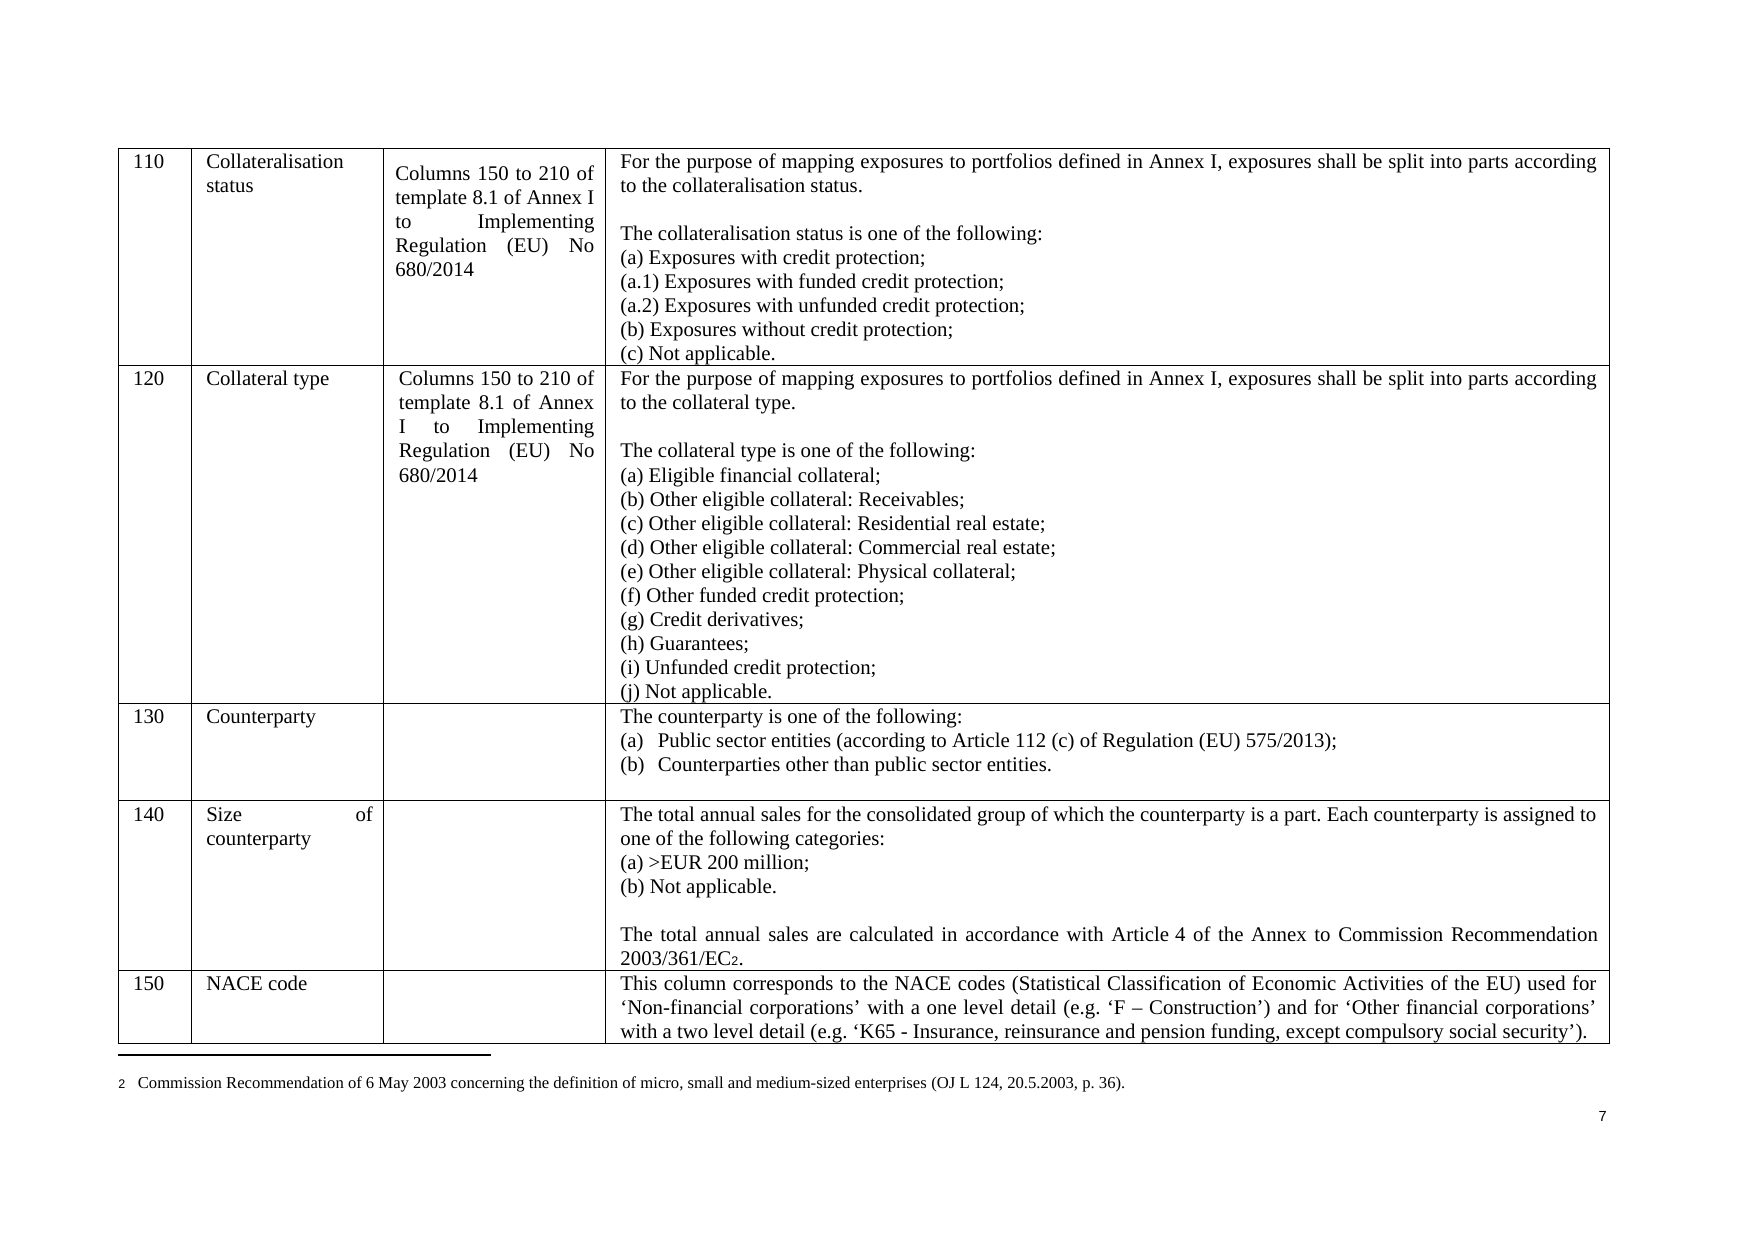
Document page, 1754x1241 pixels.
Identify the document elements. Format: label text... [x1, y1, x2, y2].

table_cell Collateral type [192, 366, 383, 703]
table_cell NACE code [192, 971, 383, 1043]
table_cell [384, 704, 605, 800]
table_cell [384, 971, 605, 1043]
table_cell [384, 801, 605, 970]
table_cell Collateralisation status [192, 149, 383, 365]
table_cell Size of counterparty [192, 801, 383, 970]
table_cell 140 [119, 801, 191, 970]
table_cell Columns 150 to 210 of template 8.1 of Annex I to Implementing Regulation (EU) No 680/2014 [384, 149, 605, 365]
table_cell 130 [119, 704, 191, 800]
table_cell For the purpose of mapping exposures to portfolios defined in Annex I, exposures shall be split into parts according to the collateral type. The collateral type is one of the following: (a) Eligible financial collateral; (b) Other eligible collateral: Receivables; (c) Other eligible collateral: Residential real estate; (d) Other eligible collateral: Commercial real estate; (e) Other eligible collateral: Physical collateral; (f) Other funded credit protection; (g) Credit derivatives; (h) Guarantees; (i) Unfunded credit protection; (j) Not applicable. [606, 366, 1609, 703]
table_cell 110 [119, 149, 191, 365]
table_cell 150 [119, 971, 191, 1043]
table_cell The total annual sales for the consolidated group of which the counterparty is a part. Each counterparty is assigned to one of the following categories: (a) >EUR 200 million; (b) Not applicable. The total annual sales are calculated in accordance with Article 4 of the Annex to Commission Recommendation 2003/361/EC. [606, 801, 1609, 970]
table_cell This column corresponds to the NACE codes (Statistical Classification of Economic Activities of the EU) used for ‘Non-financial corporations’ with a one level detail (e.g. ‘F – Construction’) and for ‘Other financial corporations’ with a two level detail (e.g. ‘K65 - Insurance, reinsurance and pension funding, except compulsory social security’). [606, 971, 1609, 1043]
table_cell For the purpose of mapping exposures to portfolios defined in Annex I, exposures shall be split into parts according to the collateralisation status. The collateralisation status is one of the following: (a) Exposures with credit protection; (a.1) Exposures with funded credit protection; (a.2) Exposures with unfunded credit protection; (b) Exposures without credit protection; (c) Not applicable. [606, 149, 1609, 365]
table_cell 120 [119, 366, 191, 703]
table_cell Counterparty [192, 704, 383, 800]
table_cell Columns 150 to 210 of template 8.1 of Annex I to Implementing Regulation (EU) No 680/2014 [384, 366, 605, 703]
table_cell The counterparty is one of the following: Public sector entities (according to Article 112 (c) of Regulation (EU) 575/2013); Counterparties other than public sector entities. [606, 704, 1609, 800]
